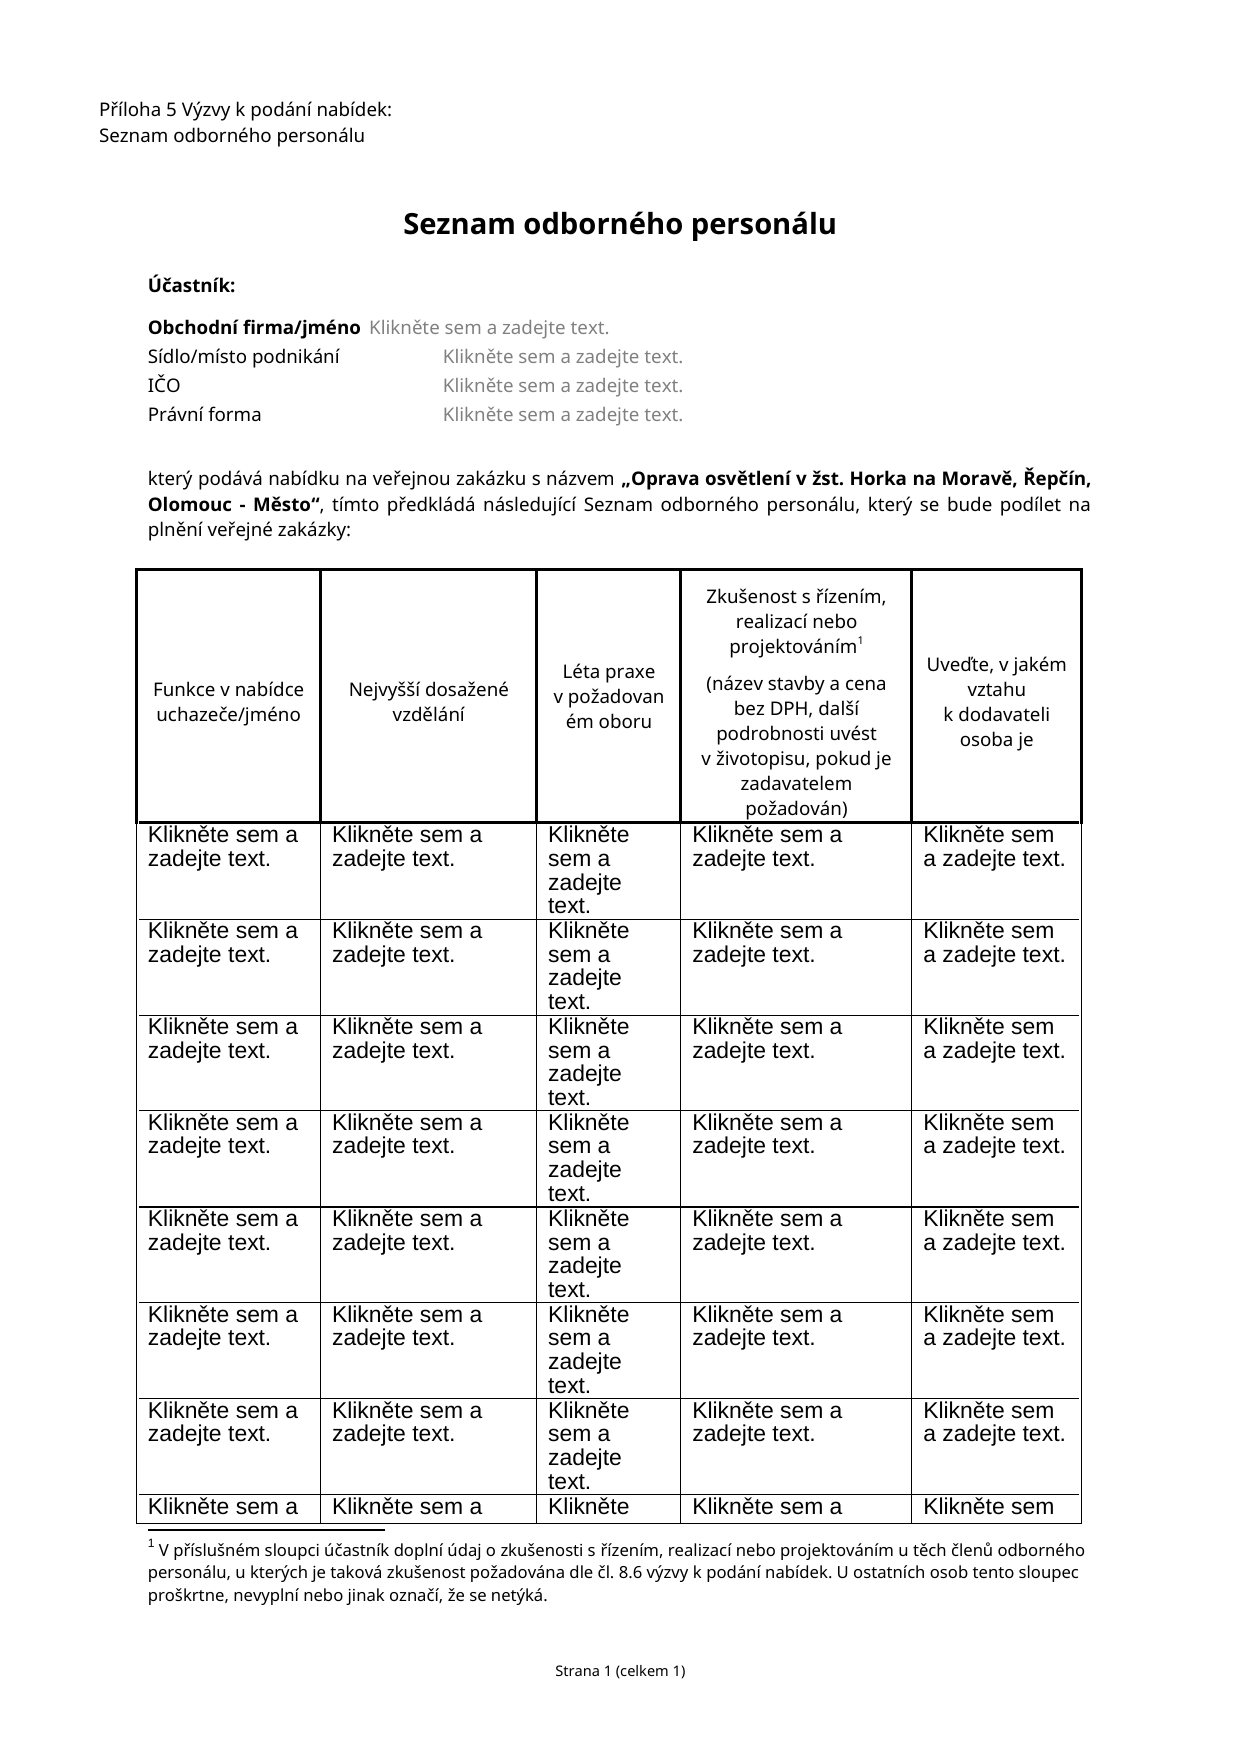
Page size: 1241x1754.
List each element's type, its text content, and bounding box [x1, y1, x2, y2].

text IČO [148, 369, 1093, 398]
text Sídlo/místo podnikání [148, 340, 1093, 369]
text Účastník: [148, 268, 1093, 299]
table_header Funkce v nabídce uchazeče/jméno [138, 571, 319, 821]
table_header Léta praxe v požadovaném oboru [538, 571, 679, 821]
table_header Zkušenost s řízením, realizací nebo projektováním (název stavby a cena bez DPH, další podrobnosti uvést v životopisu, pokud je zadavatelem požadován) [682, 571, 910, 821]
table_header Nejvyšší dosažené vzdělání [322, 571, 535, 821]
text Obchodní firma/jméno [148, 311, 1093, 340]
text Právní forma [148, 398, 1093, 427]
table_header Uveďte, v jakém vztahu k dodavateli osoba je [913, 571, 1080, 821]
text který podává nabídku na veřejnou zakázku s názvem „Oprava osvětlení v žst. Horka na Moravě, Řepčín, Olomouc - Město“, tímto předkládá následující Seznam odborného personálu, který se bude podílet na plnění veřejné zakázky: [148, 465, 1093, 542]
title Seznam odborného personálu [148, 203, 1093, 243]
